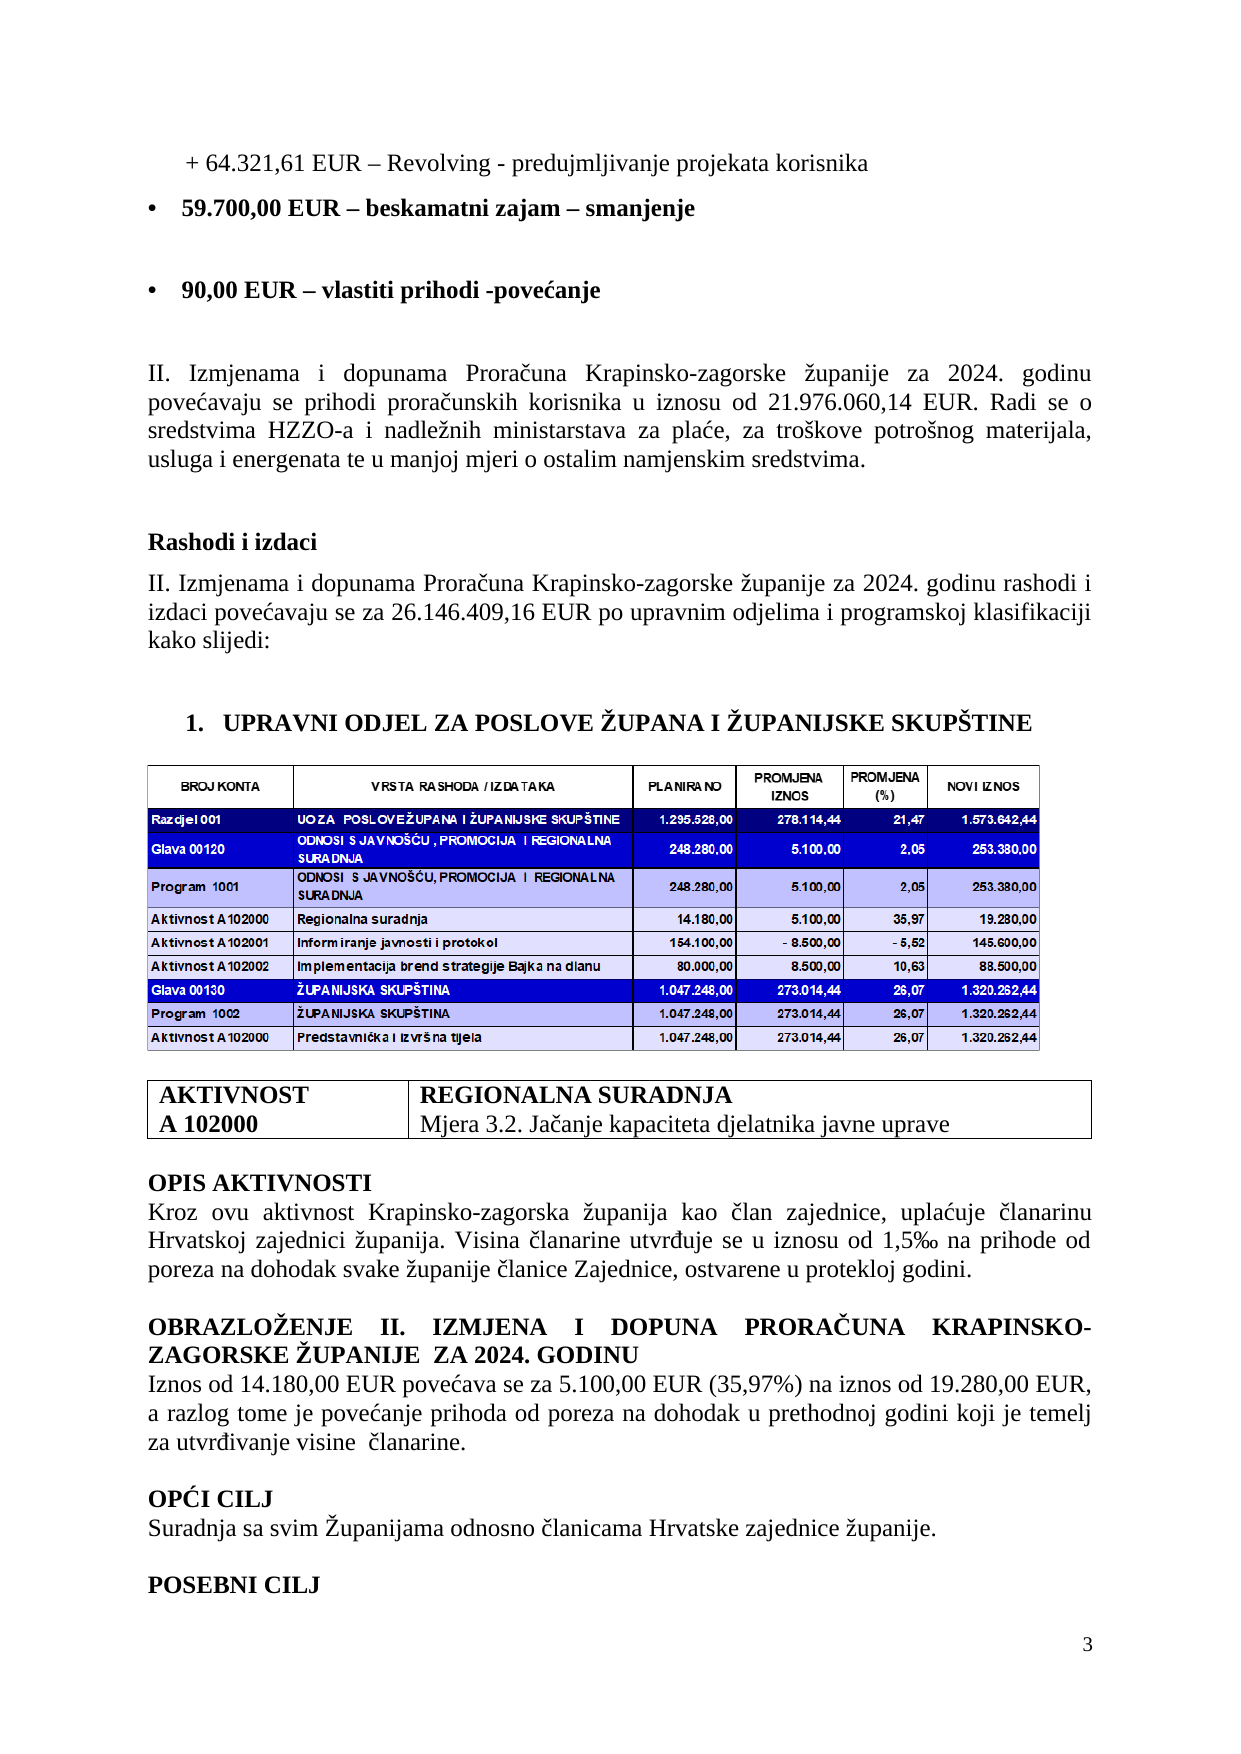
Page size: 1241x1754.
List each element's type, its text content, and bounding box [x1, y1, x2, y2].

text Suradnja sa svim Županijama odnosno članicama Hrvatske zajednice županije. [148, 1513, 1093, 1542]
text II. Izmjenama i dopunama Proračuna Krapinsko-zagorske županije za 2024. godinu povećavaju se prihodi proračunskih korisnika u iznosu od 21.976.060,14 EUR. Radi se o sredstvima HZZO-a i nadležnih ministarstava za plaće, za troškove potrošnog materijala, usluga i energenata te u manjoj mjeri o ostalim namjenskim sredstvima. [148, 358, 1093, 473]
table_header REGIONALNA SURADNJA Mjera 3.2. Jačanje kapaciteta djelatnika javne uprave [409, 1081, 1091, 1138]
text + 64.321,61 EUR – Revolving - predujmljivanje projekata korisnika [185, 148, 1093, 176]
text • 90,00 EUR – vlastiti prihodi -povećanje [148, 276, 1093, 304]
text Iznos od 14.180,00 EUR povećava se za 5.100,00 EUR (35,97%) na iznos od 19.280,00 EUR, a razlog tome je povećanje prihoda od poreza na dohodak u prethodnoj godini koji je temelj za utvrđivanje visine članarine. [148, 1369, 1093, 1455]
text Kroz ovu aktivnost Krapinsko-zagorska županija kao član zajednice, uplaćuje članarinu Hrvatskoj zajednici županija. Visina članarine utvrđuje se u iznosu od 1,5‰ na prihode od poreza na dohodak svake županije članice Zajednice, ostvarene u protekloj godini. [148, 1197, 1093, 1283]
text OPĆI CILJ [148, 1484, 1093, 1513]
text POSEBNI CILJ [148, 1570, 1093, 1599]
text OPIS AKTIVNOSTI [148, 1168, 1093, 1197]
text OBRAZLOŽENJE II. IZMJENA I DOPUNA PRORAČUNA KRAPINSKO-ZAGORSKE ŽUPANIJE ZA 2024. GODINU [148, 1312, 1093, 1369]
picture [147, 765, 1040, 1051]
list UPRAVNI ODJEL ZA POSLOVE ŽUPANA I ŽUPANIJSKE SKUPŠTINE [185, 708, 1093, 737]
text II. Izmjenama i dopunama Proračuna Krapinsko-zagorske županije za 2024. godinu rashodi i izdaci povećavaju se za 26.146.409,16 EUR po upravnim odjelima i programskoj klasifikaciji kako slijedi: [148, 568, 1093, 654]
text Rashodi i izdaci [148, 527, 1093, 556]
table_header AKTIVNOST A 102000 [148, 1081, 408, 1138]
text • 59.700,00 EUR – beskamatni zajam – smanjenje [148, 193, 1093, 222]
